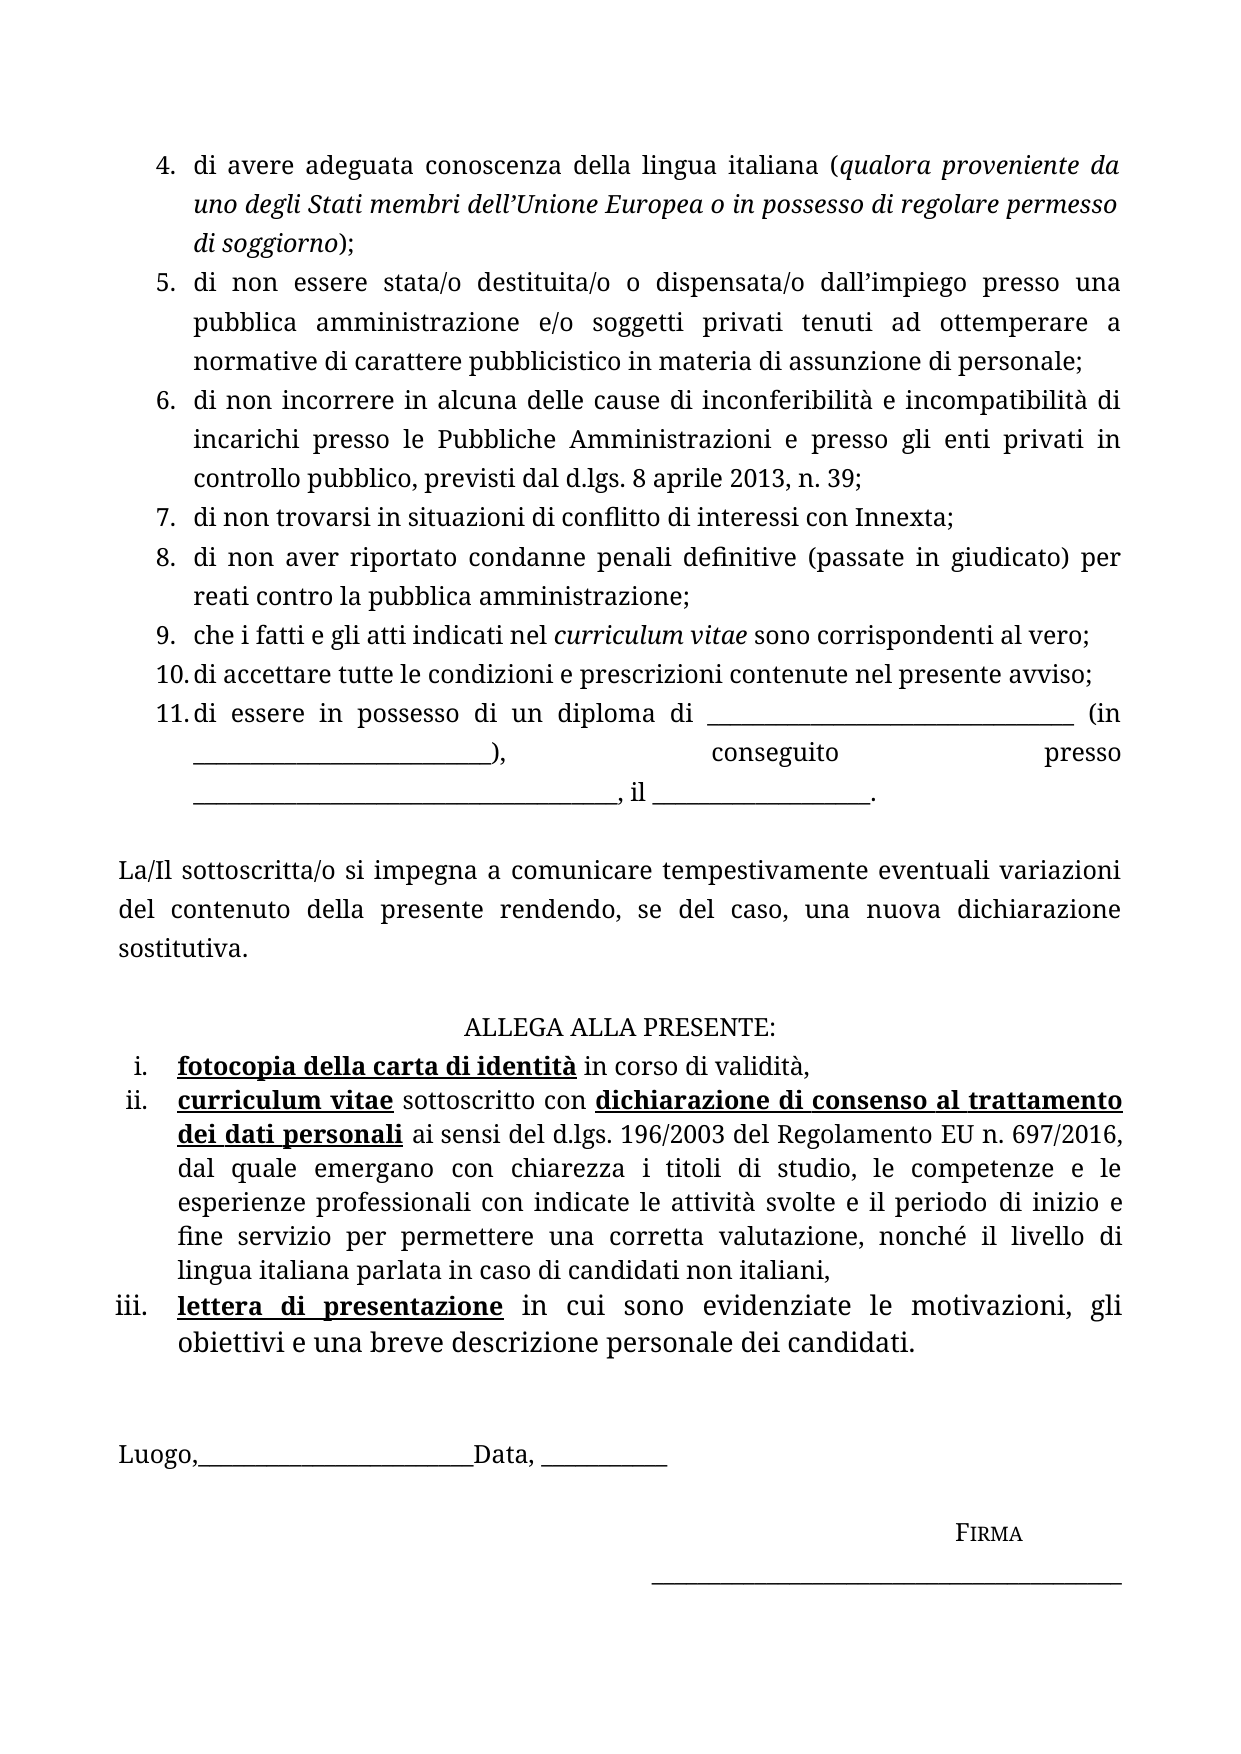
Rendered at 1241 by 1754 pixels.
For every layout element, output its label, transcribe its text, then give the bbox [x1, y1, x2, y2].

list lettera di presentazione in cui sono evidenziate le motivazioni, gli obiettivi e una breve descrizione personale dei candidati. [148, 1287, 1123, 1361]
list fotocopia della carta di identità in corso di validità, [148, 1048, 1123, 1082]
list curriculum vitae sottoscritto con dichiarazione di consenso al trattamento dei dati personali ai sensi del d.lgs. 196/2003 del Regolamento EU n. 697/2016, dal quale emergano con chiarezza i titoli di studio, le competenze e le esperienze professionali con indicate le attività svolte e il periodo di inizio e fine servizio per permettere una corretta valutazione, nonché il livello di lingua italiana parlata in caso di candidati non italiani, [148, 1082, 1123, 1287]
list di non trovarsi in situazioni di conflitto di interessi con Innexta; [156, 500, 1122, 534]
list di non aver riportato condanne penali definitive (passate in giudicato) per reati contro la pubblica amministrazione; [156, 539, 1122, 612]
list di non incorrere in alcuna delle cause di inconferibilità e incompatibilità di incarichi presso le Pubbliche Amministrazioni e presso gli enti privati in controllo pubblico, previsti dal d.lgs. 8 aprile 2013, n. 39; [156, 383, 1122, 495]
list di avere adeguata conoscenza della lingua italiana (qualora proveniente da uno degli Stati membri dell’Unione Europea o in possesso di regolare permesso di soggiorno); [156, 148, 1122, 260]
list che i fatti e gli atti indicati nel curriculum vitae sono corrispondenti al vero; [156, 618, 1122, 652]
text ALLEGA ALLA PRESENTE: [118, 1009, 1122, 1043]
text Luogo,________________________Data, ___________ [118, 1437, 1122, 1471]
text Firma [782, 1515, 1122, 1549]
text La/Il sottoscritta/o si impegna a comunicare tempestivamente eventuali variazioni del contenuto della presente rendendo, se del caso, una nuova dichiarazione sostitutiva. [118, 853, 1122, 965]
list di non essere stata/o destituita/o o dispensata/o dall’impiego presso una pubblica amministrazione e/o soggetti privati tenuti ad ottemperare a normative di carattere pubblicistico in materia di assunzione di personale; [156, 265, 1122, 377]
list di accettare tutte le condizioni e prescrizioni contenute nel presente avviso; [156, 657, 1122, 691]
list di essere in possesso di un diploma di ________________________________ (in __________________________), conseguito presso _____________________________________, il ___________________. [156, 696, 1122, 808]
text _________________________________________ [118, 1554, 1122, 1588]
